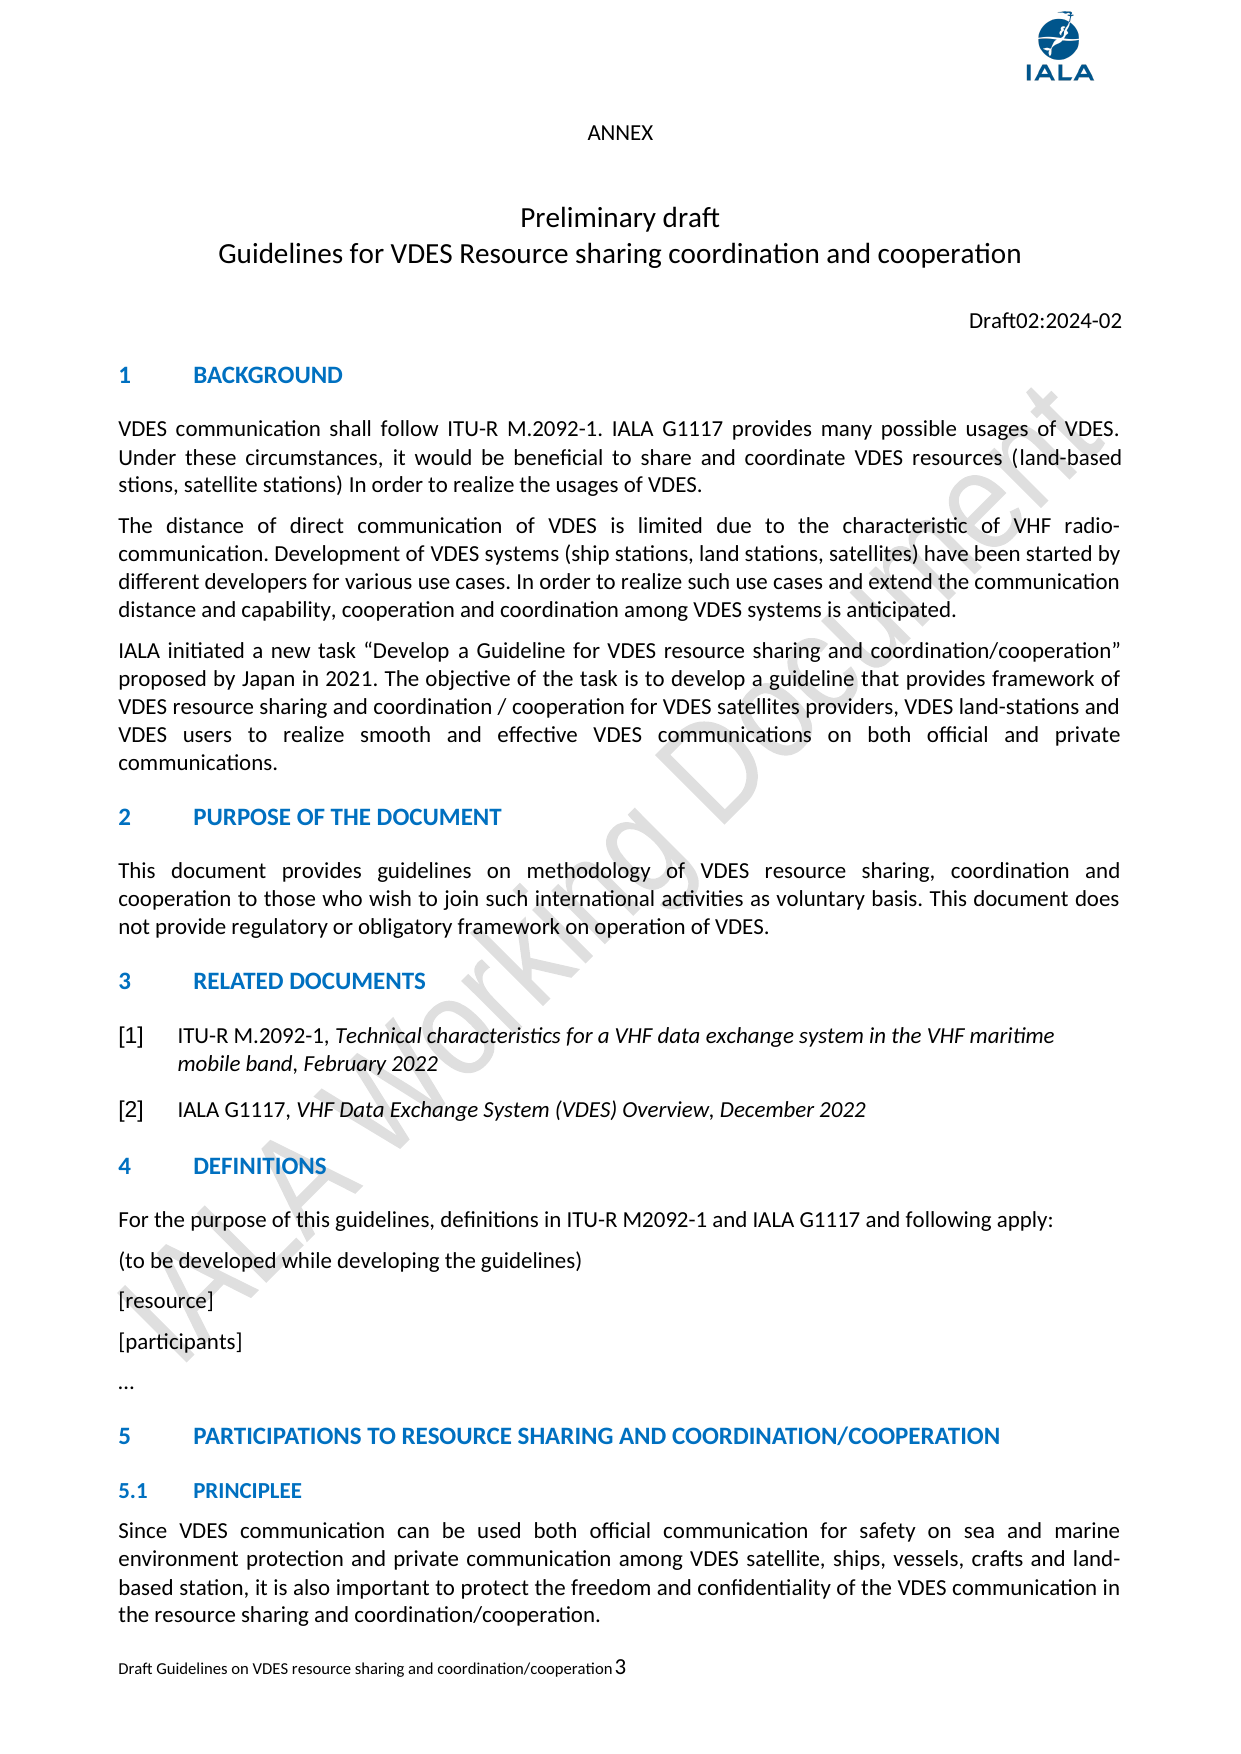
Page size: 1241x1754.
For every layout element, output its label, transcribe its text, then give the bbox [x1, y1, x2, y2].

text Preliminary draft [118, 199, 1122, 235]
list ANNEX [118, 118, 1122, 146]
subtitle 5.1 Principlee [118, 1476, 1122, 1504]
text [resource] [118, 1286, 1122, 1314]
text The distance of direct communication of VDES is limited due to the characteristic of VHF radio-communication. Development of VDES systems (ship stations, land stations, satellites) have been started by different developers for various use cases. In order to realize such use cases and extend the communication distance and capability, cooperation and coordination among VDES systems is anticipated. [118, 511, 1122, 623]
text (to be developed while developing the guidelines) [118, 1246, 1122, 1274]
text IALA initiated a new task “Develop a Guideline for VDES resource sharing and coordination/cooperation” proposed by Japan in 2021. The objective of the task is to develop a guideline that provides framework of VDES resource sharing and coordination / cooperation for VDES satellites providers, VDES land-stations and VDES users to realize smooth and effective VDES communications on both official and private communications. [118, 636, 1122, 776]
text For the purpose of this guidelines, definitions in ITU-R M2092-1 and IALA G1117 and following apply: [118, 1205, 1122, 1233]
list IALA G1117, VHF Data Exchange System (VDES) Overview, December 2022 [118, 1089, 1122, 1125]
subtitle 3 Related documents [118, 965, 1122, 996]
text VDES communication shall follow ITU-R M.2092-1. IALA G1117 provides many possible usages of VDES. Under these circumstances, it would be beneficial to share and coordinate VDES resources (land-based stions, satellite stations) In order to realize the usages of VDES. [118, 414, 1122, 499]
text Since VDES communication can be used both official communication for safety on sea and marine environment protection and private communication among VDES satellite, ships, vessels, crafts and land-based station, it is also important to protect the freedom and confidentiality of the VDES communication in the resource sharing and coordination/cooperation. [118, 1517, 1122, 1629]
text … [118, 1367, 1122, 1396]
picture [1011, 3, 1106, 96]
subtitle 2 Purpose of the document [118, 801, 1122, 831]
text Guidelines for VDES Resource sharing coordination and cooperation [118, 235, 1122, 270]
subtitle 4 Definitions [118, 1150, 1122, 1180]
text This document provides guidelines on methodology of VDES resource sharing, coordination and cooperation to those who wish to join such international activities as voluntary basis. This document does not provide regulatory or obligatory framework on operation of VDES. [118, 856, 1122, 940]
subtitle 5 PARTICIPATIONS to resource sharing and coordination/cooperatioN [118, 1421, 1122, 1451]
list ITU-R M.2092-1, Technical characteristics for a VHF data exchange system in the VHF maritime mobile band, February 2022 [118, 1021, 1122, 1077]
text Draft02:2024-02 [118, 306, 1122, 334]
text [participants] [118, 1327, 1122, 1355]
subtitle 1 BACKGROUND [118, 359, 1122, 389]
